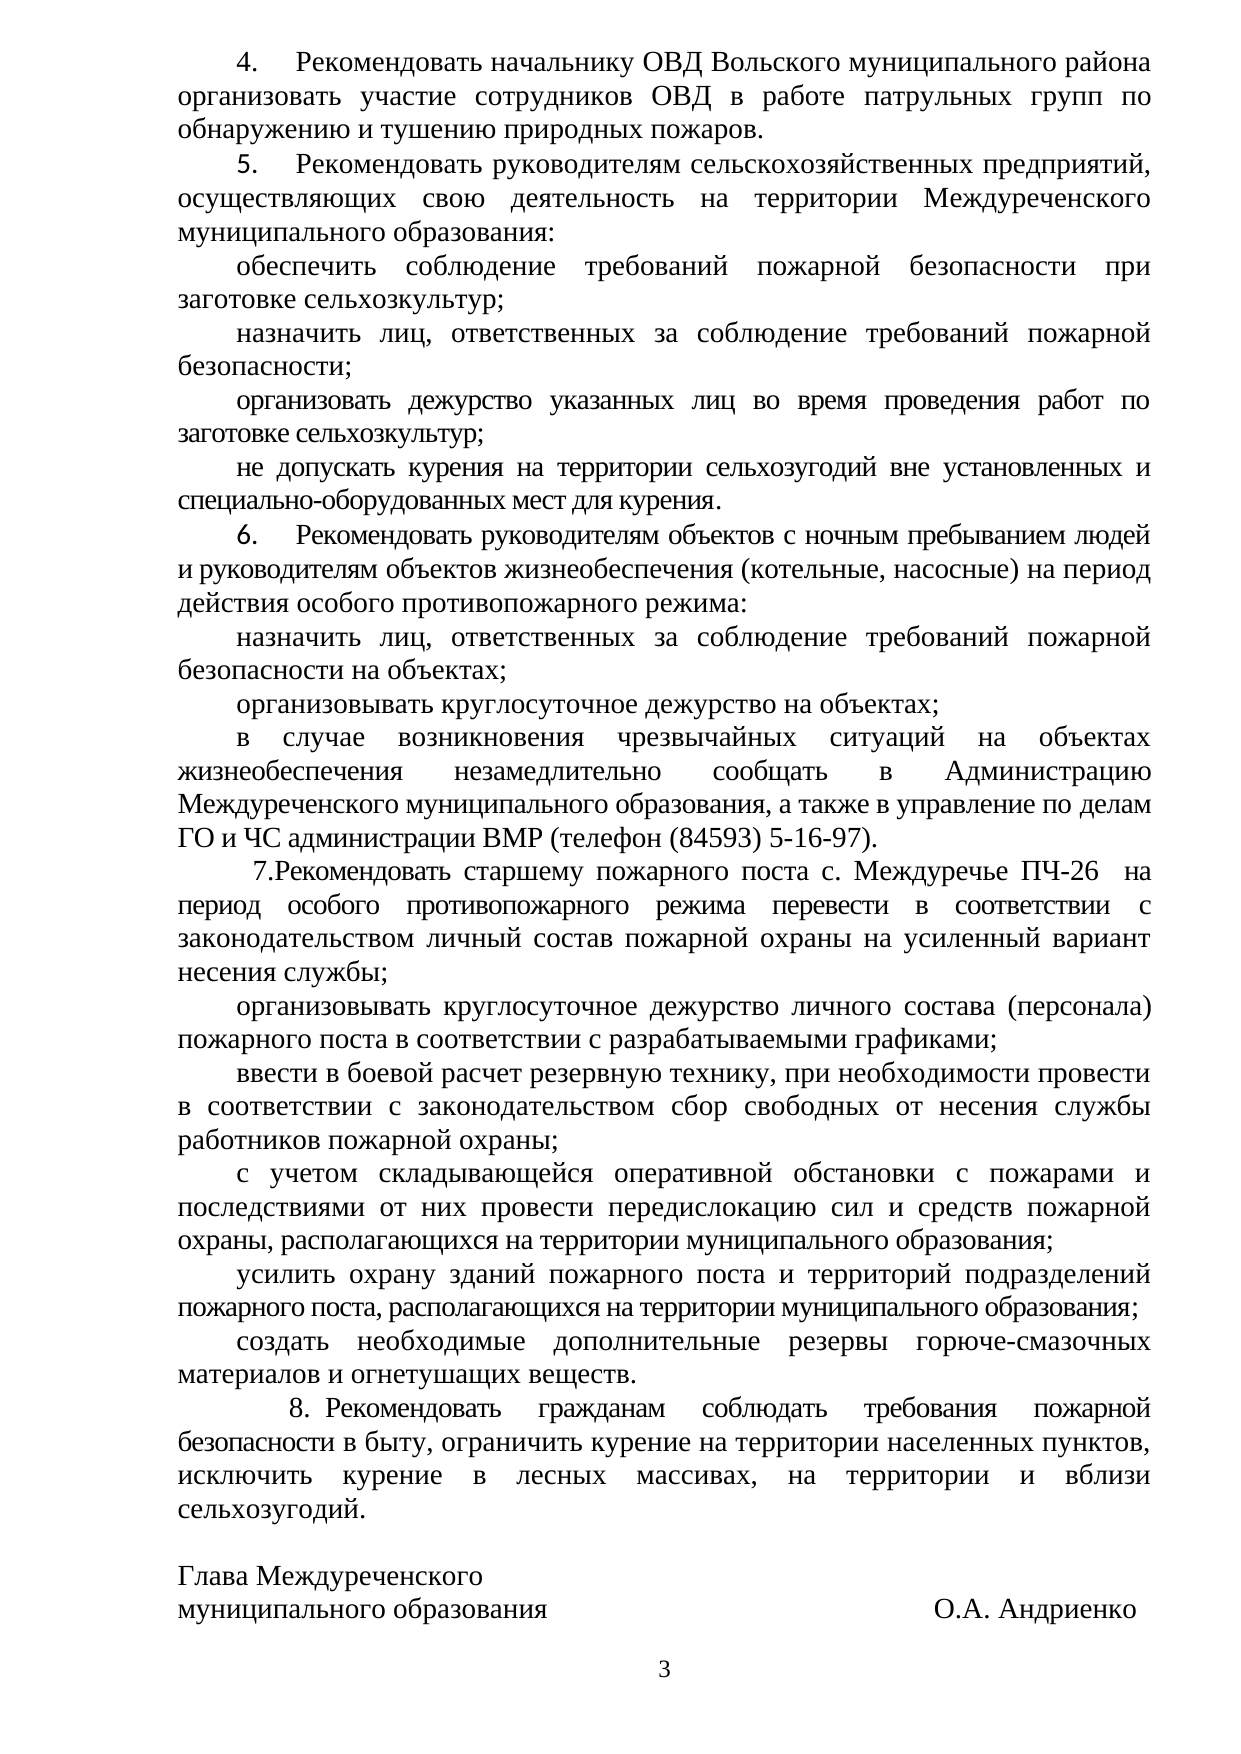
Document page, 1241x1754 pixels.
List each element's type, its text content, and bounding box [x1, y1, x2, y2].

text назначить лиц, ответственных за соблюдение требований пожарной безопасности на объектах; [177, 619, 1152, 686]
text Глава Междуреченского [177, 1558, 1152, 1591]
list Рекомендовать руководителям сельскохозяйственных предприятий, осуществляющих свою деятельность на территории Междуреченского муниципального образования: [177, 145, 1152, 248]
text обеспечить соблюдение требований пожарной безопасности при заготовке сельхозкультур; [177, 248, 1152, 315]
list Рекомендовать гражданам соблюдать требования пожарной безопасности в быту, ограничить курение на территории населенных пунктов, исключить курение в лесных массивах, на территории и вблизи сельхозугодий. [177, 1390, 1152, 1524]
text организовать дежурство указанных лиц во время проведения работ по заготовке сельхозкультур; [177, 382, 1152, 449]
text ввести в боевой расчет резервную технику, при необходимости провести в соответствии с законодательством сбор свободных от несения службы работников пожарной охраны; [177, 1055, 1152, 1155]
text муниципального образования О.А. Андриенко [177, 1591, 1152, 1625]
list Рекомендовать руководителям объектов с ночным пребыванием людей и руководителям объектов жизнеобеспечения (котельные, насосные) на период действия особого противопожарного режима: [177, 516, 1152, 619]
text усилить охрану зданий пожарного поста и территорий подразделений пожарного поста, располагающихся на территории муниципального образования; [177, 1256, 1152, 1323]
list Рекомендовать начальнику ОВД Вольского муниципального района организовать участие сотрудников ОВД в работе патрульных групп по обнаружению и тушению природных пожаров. [177, 44, 1152, 145]
text назначить лиц, ответственных за соблюдение требований пожарной безопасности; [177, 315, 1152, 382]
text в случае возникновения чрезвычайных ситуаций на объектах жизнеобеспечения незамедлительно сообщать в Администрацию Междуреченского муниципального образования, а также в управление по делам ГО и ЧС администрации ВМР (телефон (84593) 5-16-97). [177, 719, 1152, 853]
text не допускать курения на территории сельхозугодий вне установленных и специально-оборудованных мест для курения. [177, 449, 1152, 516]
text организовывать круглосуточное дежурство на объектах; [177, 686, 1152, 719]
text организовывать круглосуточное дежурство личного состава (персонала) пожарного поста в соответствии с разрабатываемыми графиками; [177, 988, 1152, 1055]
text 7.Рекомендовать старшему пожарного поста с. Междуречье ПЧ-26 на период особого противопожарного режима перевести в соответствии с законодательством личный состав пожарной охраны на усиленный вариант несения службы; [177, 853, 1152, 988]
text создать необходимые дополнительные резервы горюче-смазочных материалов и огнетушащих веществ. [177, 1323, 1152, 1390]
text с учетом складывающейся оперативной обстановки с пожарами и последствиями от них провести передислокацию сил и средств пожарной охраны, располагающихся на территории муниципального образования; [177, 1155, 1152, 1256]
